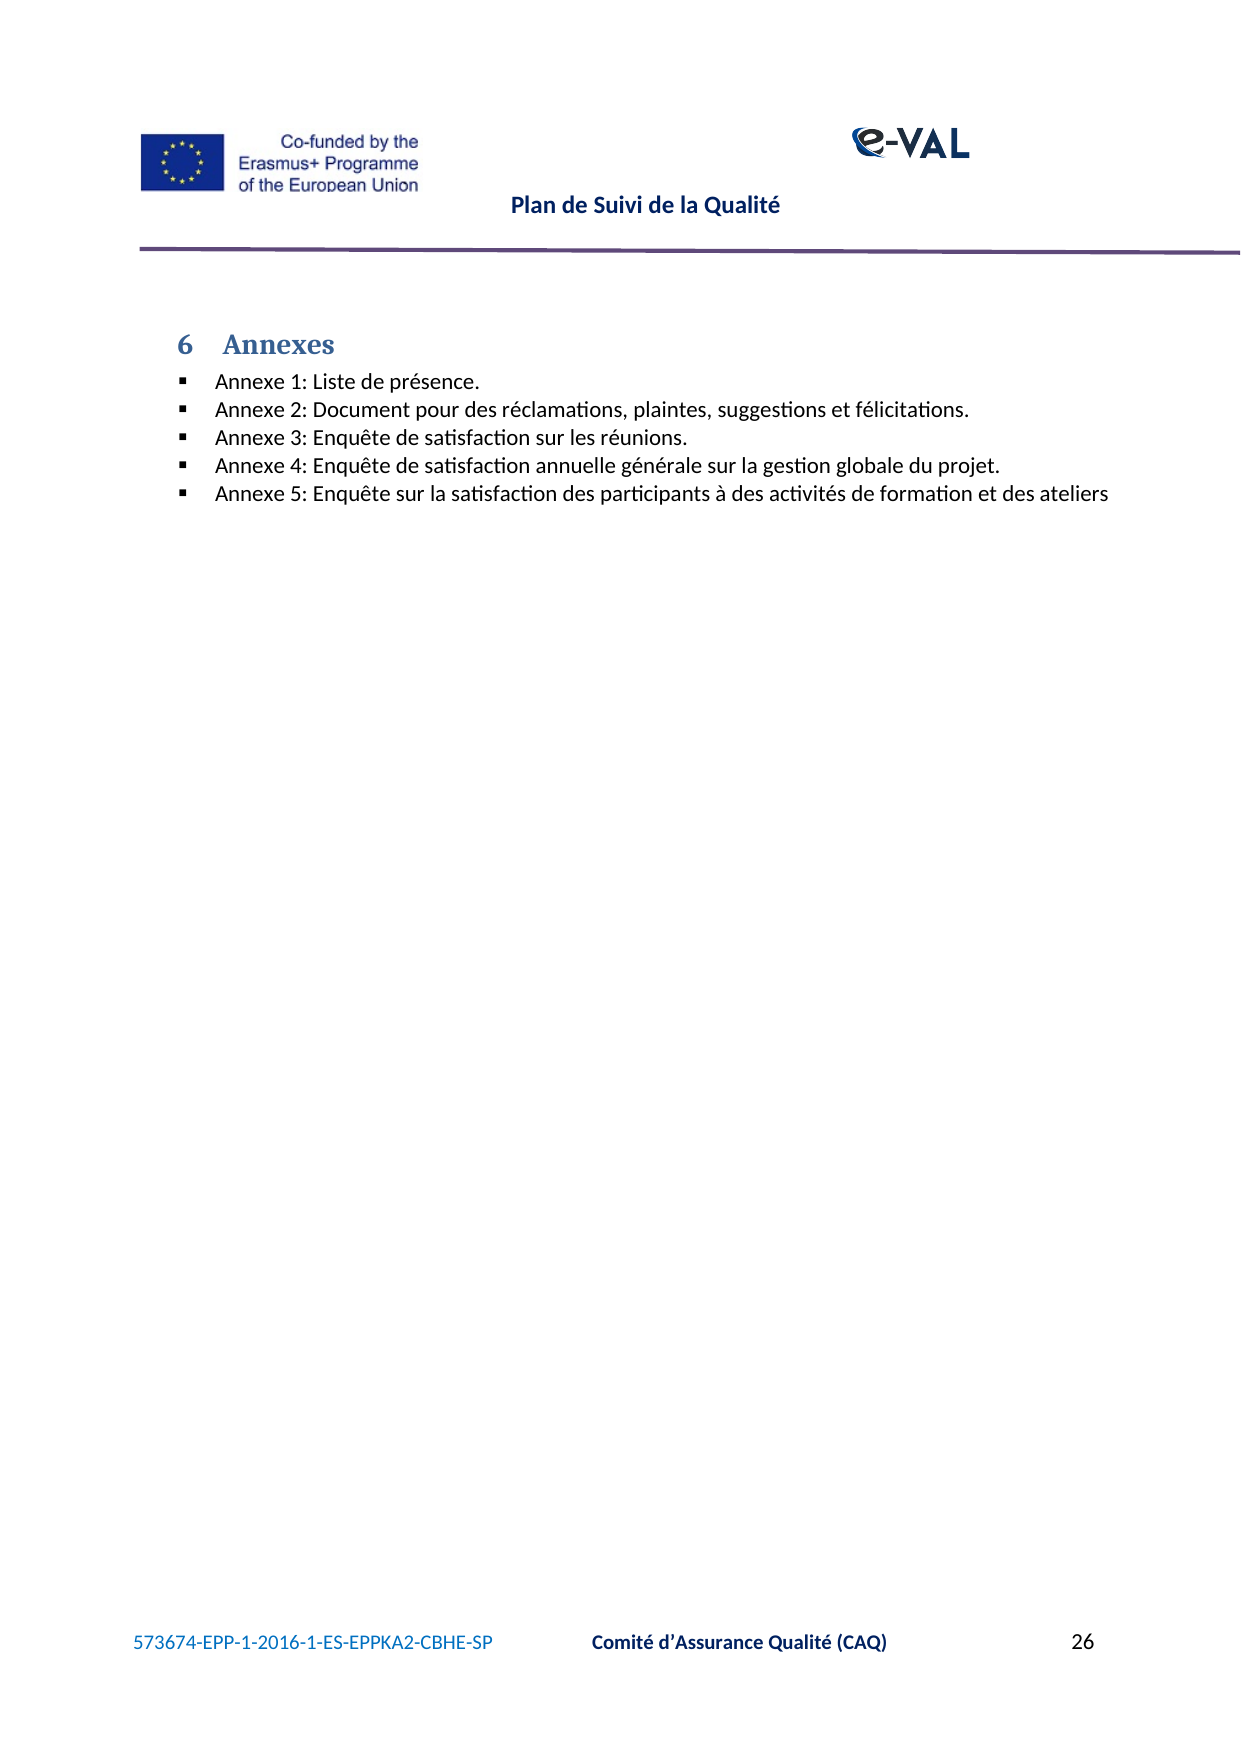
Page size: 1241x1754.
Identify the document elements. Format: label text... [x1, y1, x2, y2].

list Annexe 4: Enquête de satisfaction annuelle générale sur la gestion globale du projet. [177, 451, 1122, 479]
list Annexe 1: Liste de présence. [177, 367, 1122, 395]
picture [139, 128, 422, 192]
list Annexe 3: Enquête de satisfaction sur les réunions. [177, 423, 1122, 451]
list Annexe 5: Enquête sur la satisfaction des participants à des activités de formation et des ateliers [177, 479, 1122, 507]
subtitle Annexes [177, 328, 1122, 362]
picture [841, 73, 981, 214]
list Annexe 2: Document pour des réclamations, plaintes, suggestions et félicitations. [177, 395, 1122, 423]
